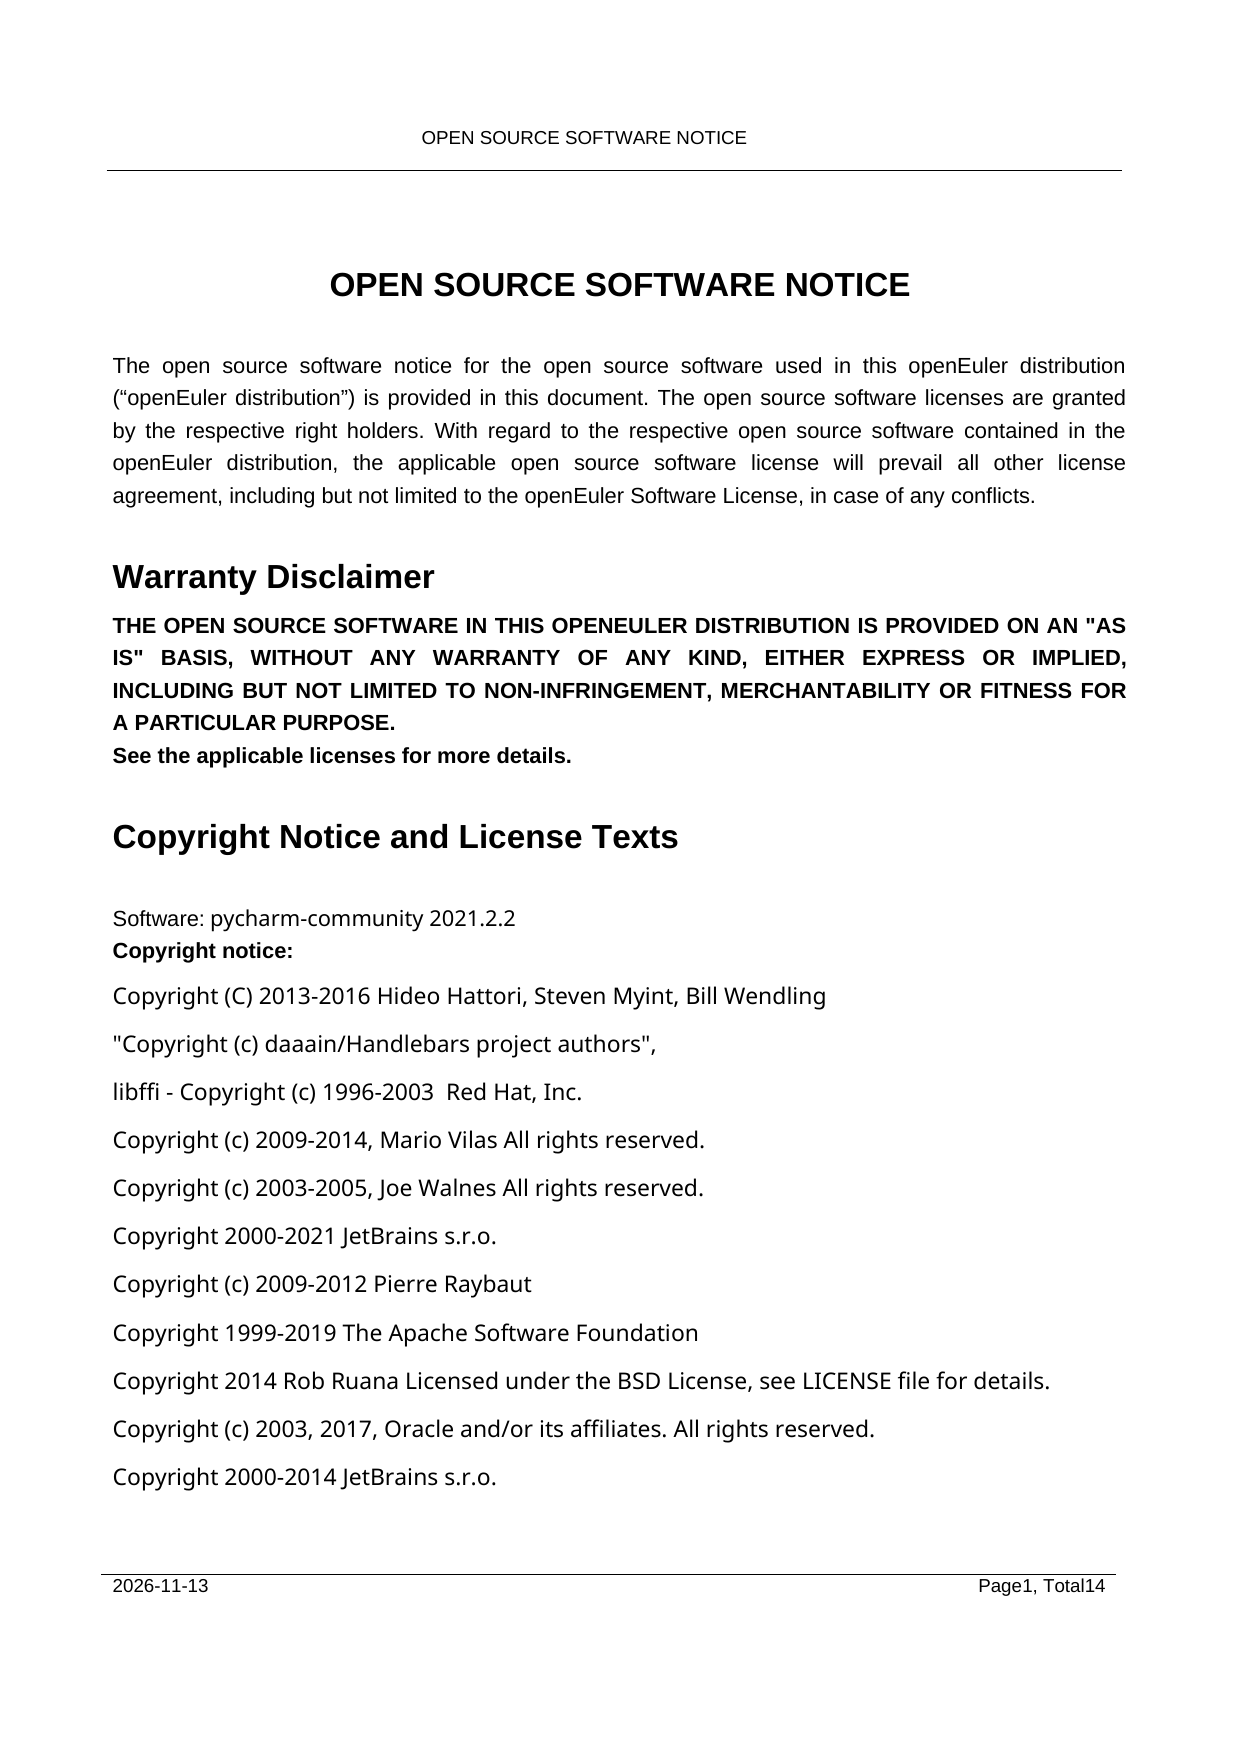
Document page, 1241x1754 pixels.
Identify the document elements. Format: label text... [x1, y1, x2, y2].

text Copyright 1999-2019 The Apache Software Foundation [112, 1316, 1128, 1348]
text Copyright (c) 2009-2012 Pierre Raybaut [112, 1268, 1128, 1300]
text Copyright notice: [112, 934, 1128, 966]
text Software: pycharm-community 2021.2.2 [112, 901, 1128, 934]
text Copyright (c) 2003, 2017, Oracle and/or its affiliates. All rights reserved. [112, 1412, 1128, 1445]
text OPEN SOURCE SOFTWARE NOTICE [112, 251, 1128, 316]
text Copyright (c) 2009-2014, Mario Vilas All rights reserved. [112, 1123, 1128, 1156]
text Copyright (c) 2003-2005, Joe Walnes All rights reserved. [112, 1172, 1128, 1204]
text Copyright 2000-2014 JetBrains s.r.o. [112, 1460, 1128, 1493]
text Copyright Notice and License Texts [112, 804, 1128, 869]
text libffi - Copyright (c) 1996-2003 Red Hat, Inc. [112, 1075, 1128, 1108]
text Copyright 2014 Rob Ruana Licensed under the BSD License, see LICENSE file for details. [112, 1364, 1128, 1397]
text Copyright 2000-2021 JetBrains s.r.o. [112, 1220, 1128, 1252]
text "Copyright (c) daaain/Handlebars project authors", [112, 1027, 1128, 1060]
text The open source software notice for the open source software used in this openEuler distribution (“openEuler distribution”) is provided in this document. The open source software licenses are granted by the respective right holders. With regard to the respective open source software contained in the openEuler distribution, the applicable open source software license will prevail all other license agreement, including but not limited to the openEuler Software License, in case of any conflicts. [112, 349, 1128, 511]
text THE OPEN SOURCE SOFTWARE IN THIS OPENEULER DISTRIBUTION IS PROVIDED ON AN "AS IS" BASIS, WITHOUT ANY WARRANTY OF ANY KIND, EITHER EXPRESS OR IMPLIED, INCLUDING BUT NOT LIMITED TO NON-INFRINGEMENT, MERCHANTABILITY OR FITNESS FOR A PARTICULAR PURPOSE. See the applicable licenses for more details. [112, 609, 1128, 771]
text Copyright (C) 2013-2016 Hideo Hattori, Steven Myint, Bill Wendling [112, 979, 1128, 1012]
text Warranty Disclaimer [112, 544, 1128, 609]
